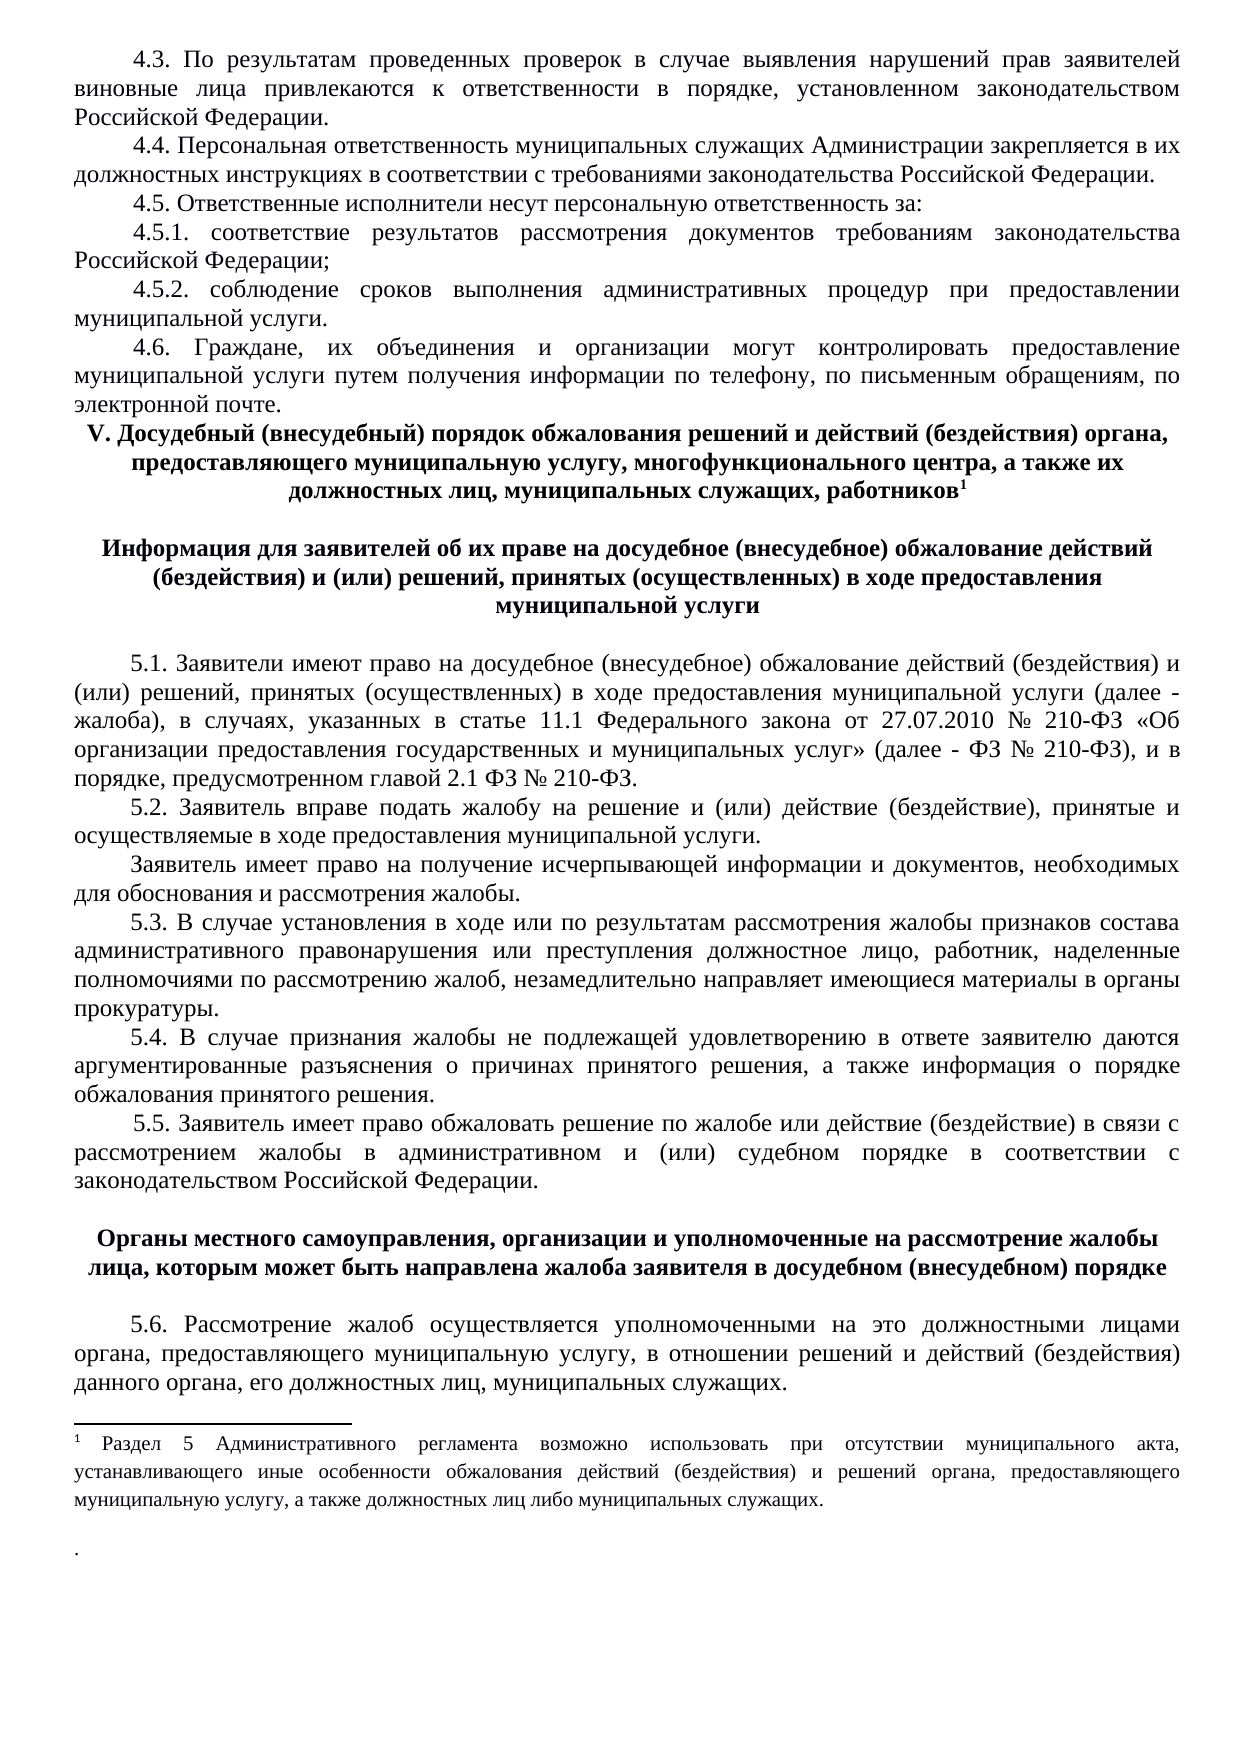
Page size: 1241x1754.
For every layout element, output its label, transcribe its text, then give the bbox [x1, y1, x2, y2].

text 5.4. В случае признания жалобы не подлежащей удовлетворению в ответе заявителю даются аргументированные разъяснения о причинах принятого решения, а также информация о порядке обжалования принятого решения. [74, 1022, 1181, 1108]
text 4.4. Персональная ответственность муниципальных служащих Администрации закрепляется в их должностных инструкциях в соответствии с требованиями законодательства Российской Федерации. [74, 131, 1181, 188]
text 4.5. Ответственные исполнители несут персональную ответственность за: [74, 188, 1181, 217]
text 5.6. Рассмотрение жалоб осуществляется уполномоченными на это должностными лицами органа, предоставляющего муниципальную услугу, в отношении решений и действий (бездействия) данного органа, его должностных лиц, муниципальных служащих. [74, 1309, 1181, 1396]
text 5.3. В случае установления в ходе или по результатам рассмотрения жалобы признаков состава административного правонарушения или преступления должностное лицо, работник, наделенные полномочиями по рассмотрению жалоб, незамедлительно направляет имеющиеся материалы в органы прокуратуры. [74, 907, 1181, 1022]
text V. Досудебный (внесудебный) порядок обжалования решений и действий (бездействия) органа, предоставляющего муниципальную услугу, многофункционального центра, а также их должностных лиц, муниципальных служащих, работников [74, 418, 1181, 504]
text Органы местного самоуправления, организации и уполномоченные на рассмотрение жалобы лица, которым может быть направлена жалоба заявителя в досудебном (внесудебном) порядке [74, 1223, 1181, 1281]
text Заявитель имеет право на получение исчерпывающей информации и документов, необходимых для обоснования и рассмотрения жалобы. [74, 849, 1181, 907]
text 4.5.1. соответствие результатов рассмотрения документов требованиям законодательства Российской Федерации; [74, 217, 1181, 274]
text 5.2. Заявитель вправе подать жалобу на решение и (или) действие (бездействие), принятые и осуществляемые в ходе предоставления муниципальной услуги. [74, 792, 1181, 849]
text 4.5.2. соблюдение сроков выполнения административных процедур при предоставлении муниципальной услуги. [74, 274, 1181, 332]
text 4.3. По результатам проведенных проверок в случае выявления нарушений прав заявителей виновные лица привлекаются к ответственности в порядке, установленном законодательством Российской Федерации. [74, 44, 1181, 131]
text 4.6. Граждане, их объединения и организации могут контролировать предоставление муниципальной услуги путем получения информации по телефону, по письменным обращениям, по электронной почте. [74, 332, 1181, 418]
text Информация для заявителей об их праве на досудебное (внесудебное) обжалование действий (бездействия) и (или) решений, принятых (осуществленных) в ходе предоставления муниципальной услуги [74, 533, 1181, 619]
text 5.1. Заявители имеют право на досудебное (внесудебное) обжалование действий (бездействия) и (или) решений, принятых (осуществленных) в ходе предоставления муниципальной услуги (далее - жалоба), в случаях, указанных в статье 11.1 Федерального закона от 27.07.2010 № 210-ФЗ «Об организации предоставления государственных и муниципальных услуг» (далее - ФЗ № 210-ФЗ), и в порядке, предусмотренном главой 2.1 ФЗ № 210-ФЗ. [74, 648, 1181, 792]
text 5.5. Заявитель имеет право обжаловать решение по жалобе или действие (бездействие) в связи с рассмотрением жалобы в административном и (или) судебном порядке в соответствии с законодательством Российской Федерации. [74, 1108, 1181, 1194]
